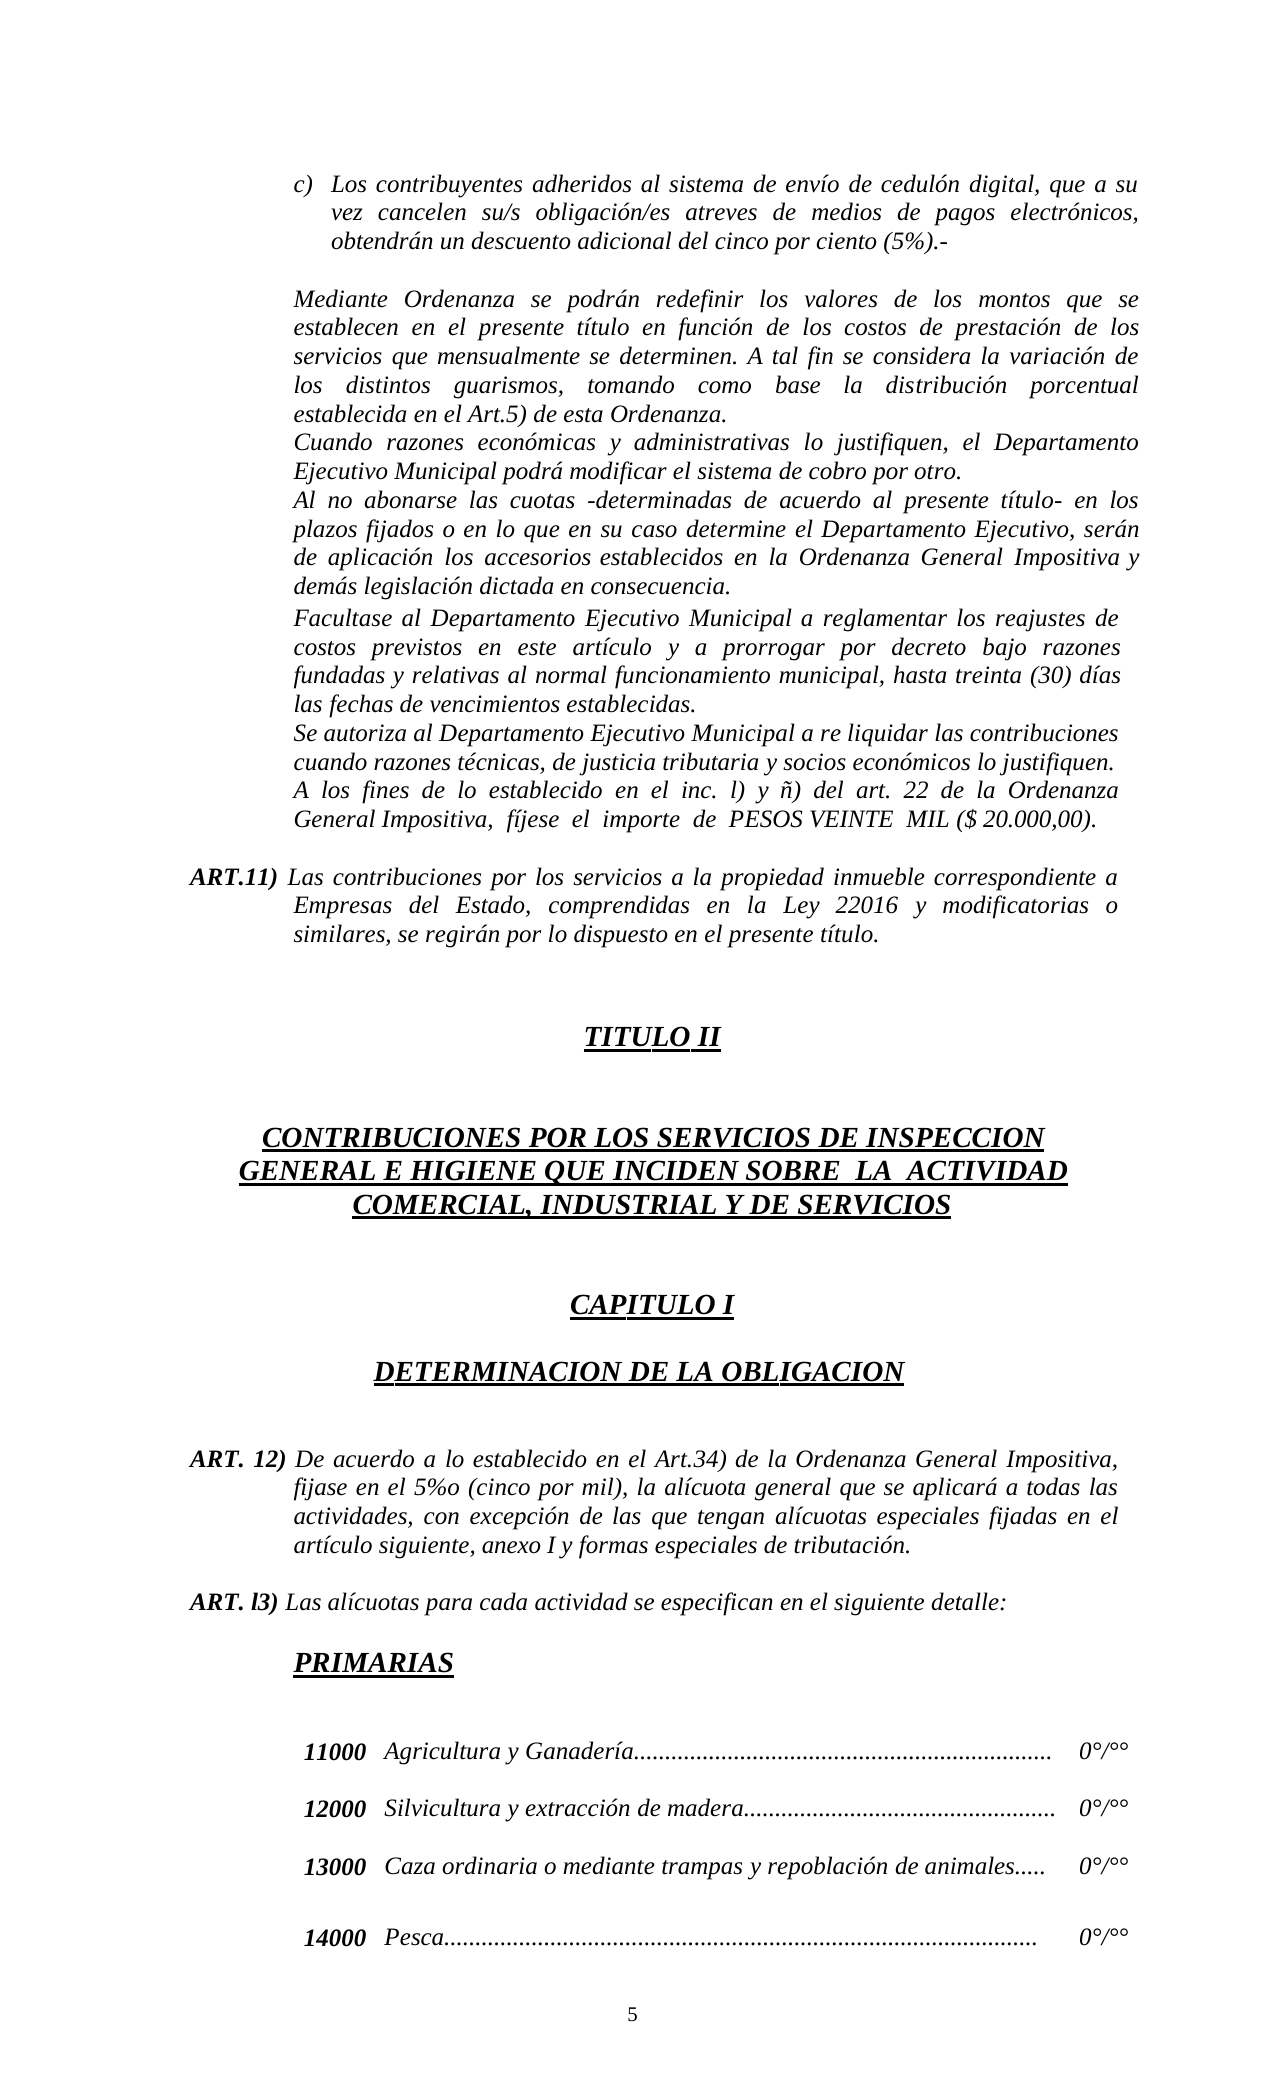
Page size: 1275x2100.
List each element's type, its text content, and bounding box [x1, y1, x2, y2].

text Se autoriza al Departamento Ejecutivo Municipal a re liquidar las contribuciones cuando razones técnicas, de justicia tributaria y socios económicos lo justifiquen. [293, 718, 1121, 776]
text ART. 12) De acuerdo a lo establecido en el Art.34) de la Ordenanza General Impositiva, fijase en el 5%o (cinco por mil), la alícuota general que se aplicará a todas las actividades, con excepción de las que tengan alícuotas especiales fijadas en el artículo siguiente, anexo I y formas especiales de tributación. [190, 1444, 1121, 1559]
text Mediante Ordenanza se podrán redefinir los valores de los montos que se establecen en el presente título en función de los costos de prestación de los servicios que mensualmente se determinen. A tal fin se considera la variación de los distintos guarismos, tomando como base la distribución porcentual establecida en el Art.5) de esta Ordenanza. [293, 284, 1142, 427]
text Al no abonarse las cuotas -determinadas de acuerdo al presente título- en los plazos fijados o en lo que en su caso determine el Departamento Ejecutivo, serán de aplicación los accesorios establecidos en la Ordenanza General Impositiva y demás legislación dictada en consecuencia. [293, 485, 1142, 600]
text ART.11) Las contribuciones por los servicios a la propiedad inmueble correspondiente a Empresas del Estado, comprendidas en la Ley 22016 y modificatorias o similares, se regirán por lo dispuesto en el presente título. [190, 862, 1121, 948]
text CAPITULO I [559, 1287, 747, 1320]
text A los fines de lo establecido en el inc. l) y ñ) del art. 22 de la Ordenanza General Impositiva, fíjese el importe de PESOS VEINTE MIL ($ 20.000,00). [293, 776, 1121, 833]
text CONTRIBUCIONES POR LOS SERVICIOS DE INSPECCION GENERAL E HIGIENE QUE INCIDEN SOBRE LA ACTIVIDAD COMERCIAL, INDUSTRIAL Y DE SERVICIOS [220, 1121, 1086, 1221]
text TITULO II [574, 1019, 732, 1052]
table_cell 0°/°° [1068, 1781, 1133, 1838]
text DETERMINACION DE LA OBLIGACION [373, 1354, 1150, 1387]
text Facultase al Departamento Ejecutivo Municipal a reglamentar los reajustes de costos previstos en este artículo y a prorrogar por decreto bajo razones fundadas y relativas al normal funcionamiento municipal, hasta treinta (30) días las fechas de vencimientos establecidas. [293, 603, 1121, 718]
table_cell 12000 [300, 1781, 375, 1838]
table_header Agricultura y Ganadería................................................................... [375, 1729, 1068, 1781]
table_header 0°/°° [1068, 1729, 1133, 1781]
table_cell 0°/°° [1068, 1910, 1133, 1967]
table_header 11000 [300, 1729, 375, 1781]
list Los contribuyentes adheridos al sistema de envío de cedulón digital, que a su vez cancelen su/s obligación/es atreves de medios de pagos electrónicos, obtendrán un descuento adicional del cinco por ciento (5%).- [293, 169, 1142, 255]
table_cell 0°/°° [1068, 1838, 1133, 1909]
table_cell Pesca............................................................................................... [375, 1910, 1068, 1967]
text PRIMARIAS [293, 1646, 1150, 1679]
table_cell 14000 [300, 1910, 375, 1967]
table_cell Silvicultura y extracción de madera.................................................. [375, 1781, 1068, 1838]
table_cell 13000 [300, 1838, 375, 1909]
text ART. l3) Las alícuotas para cada actividad se especifican en el siguiente detalle: [190, 1587, 1150, 1616]
table_cell Caza ordinaria o mediante trampas y repoblación de animales..... [375, 1838, 1068, 1909]
text Cuando razones económicas y administrativas lo justifiquen, el Departamento Ejecutivo Municipal podrá modificar el sistema de cobro por otro. [293, 427, 1142, 485]
